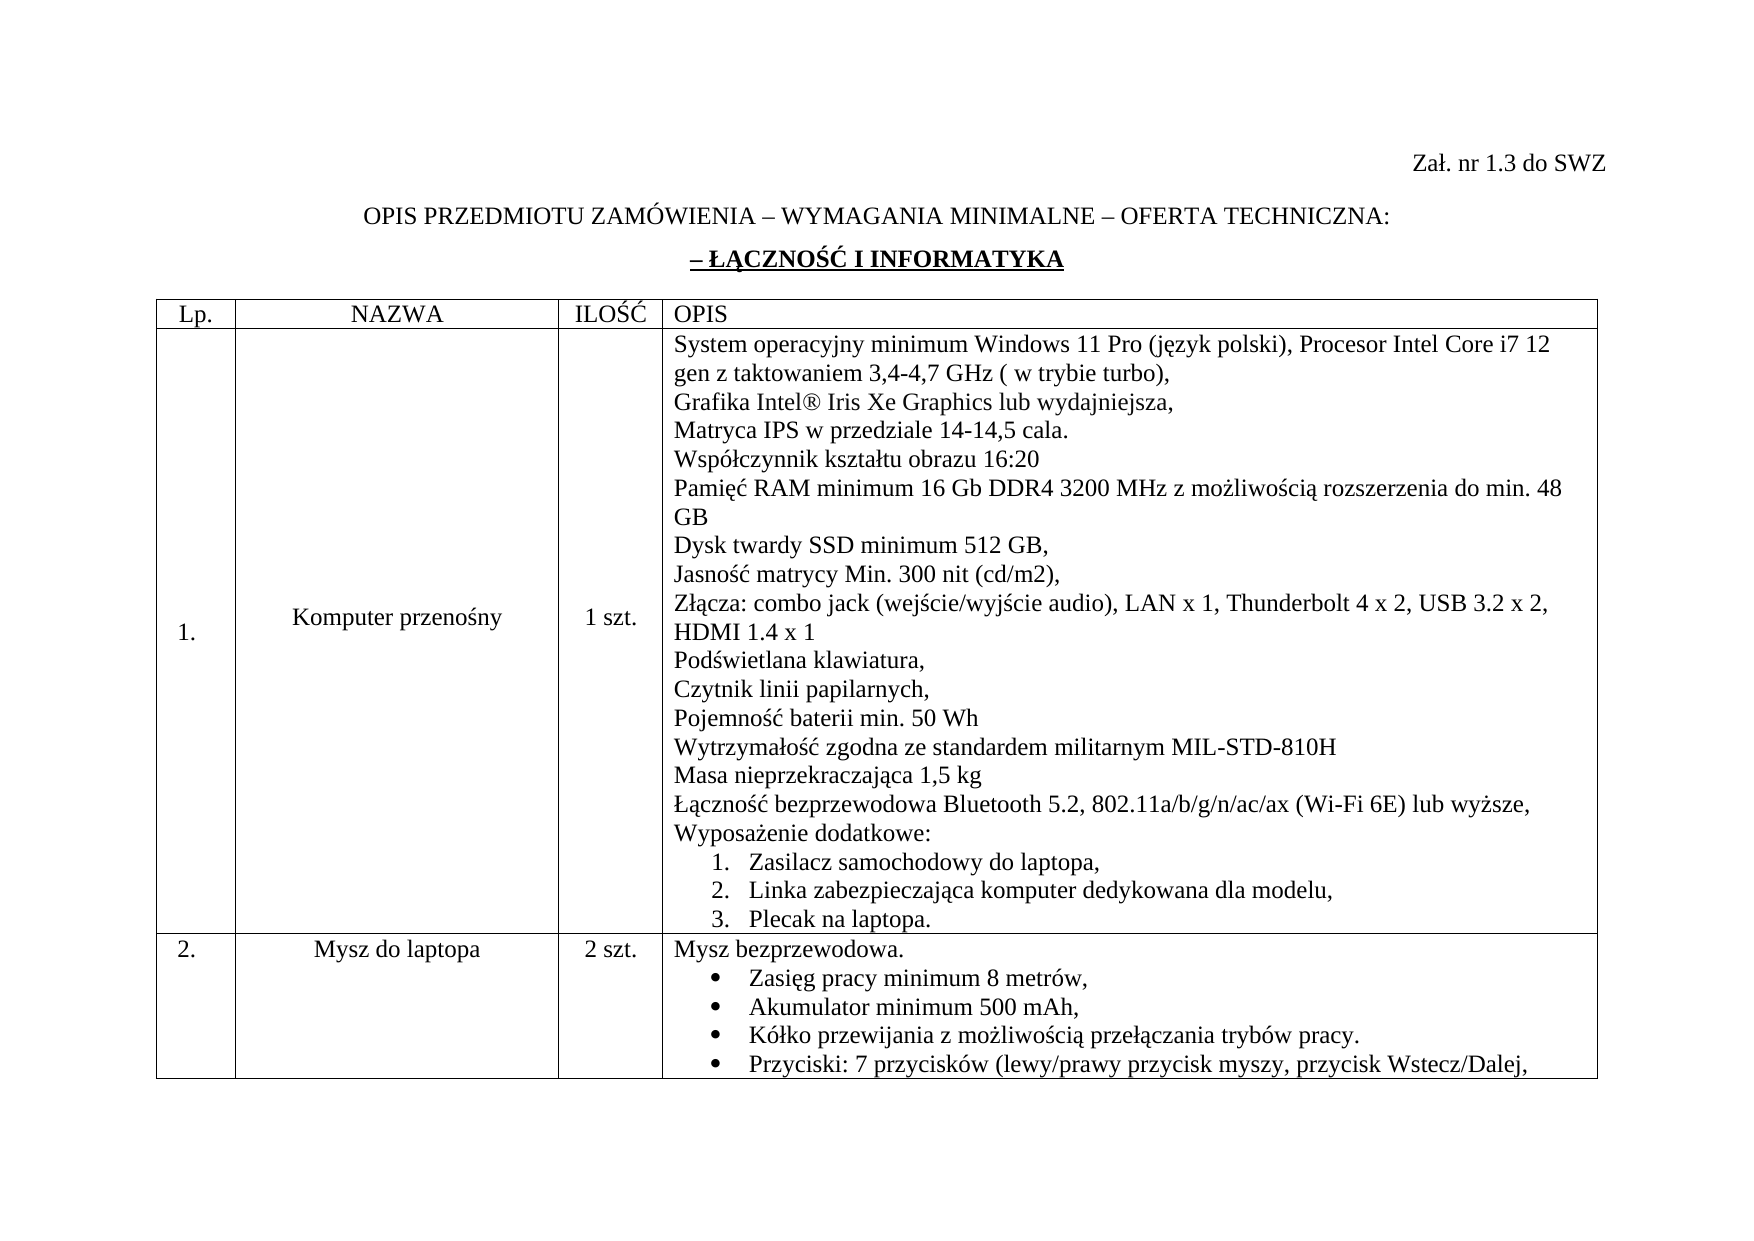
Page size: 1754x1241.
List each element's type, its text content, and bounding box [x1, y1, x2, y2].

table_cell Komputer przenośny [236, 329, 558, 933]
table_header Lp. [157, 300, 235, 328]
text Zał. nr 1.3 do SWZ [148, 148, 1606, 176]
text – ŁĄCZNOŚĆ I INFORMATYKA [148, 244, 1606, 273]
table_cell Mysz do laptopa [236, 934, 558, 1078]
table_header NAZWA [236, 300, 558, 328]
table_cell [663, 934, 1597, 1078]
table_header OPIS [663, 300, 1597, 328]
table_cell 2 szt. [559, 934, 662, 1078]
table_cell 1 szt. [559, 329, 662, 933]
table_cell System operacyjny minimum Windows 11 Pro (język polski), Procesor Intel Core i7 12 gen z taktowaniem 3,4-4,7 GHz ( w trybie turbo), Grafika Intel® Iris Xe Graphics lub wydajniejsza, Matryca IPS w przedziale 14-14,5 cala. Współczynnik kształtu obrazu 16:20 Pamięć RAM minimum 16 Gb DDR4 3200 MHz z możliwością rozszerzenia do min. 48 GB Dysk twardy SSD minimum 512 GB, Jasność matrycy Min. 300 nit (cd/m2), Złącza: combo jack (wejście/wyjście audio), LAN x 1, Thunderbolt 4 x 2, USB 3.2 x 2, HDMI 1.4 x 1 Podświetlana klawiatura, Czytnik linii papilarnych, Pojemność baterii min. 50 Wh Wytrzymałość zgodna ze standardem militarnym MIL-STD-810H Masa nieprzekraczająca 1,5 kg Łączność bezprzewodowa Bluetooth 5.2, 802.11a/b/g/n/ac/ax (Wi-Fi 6E) lub wyższe, Wyposażenie dodatkowe: Zasilacz samochodowy do laptopa, Linka zabezpieczająca komputer dedykowana dla modelu, Plecak na laptopa. [663, 329, 1597, 933]
table_header ILOŚĆ [559, 300, 662, 328]
table_cell [157, 329, 235, 933]
table_cell [157, 934, 235, 1078]
text OPIS PRZEDMIOTU ZAMÓWIENIA – WYMAGANIA MINIMALNE – OFERTA TECHNICZNA: [148, 201, 1606, 230]
